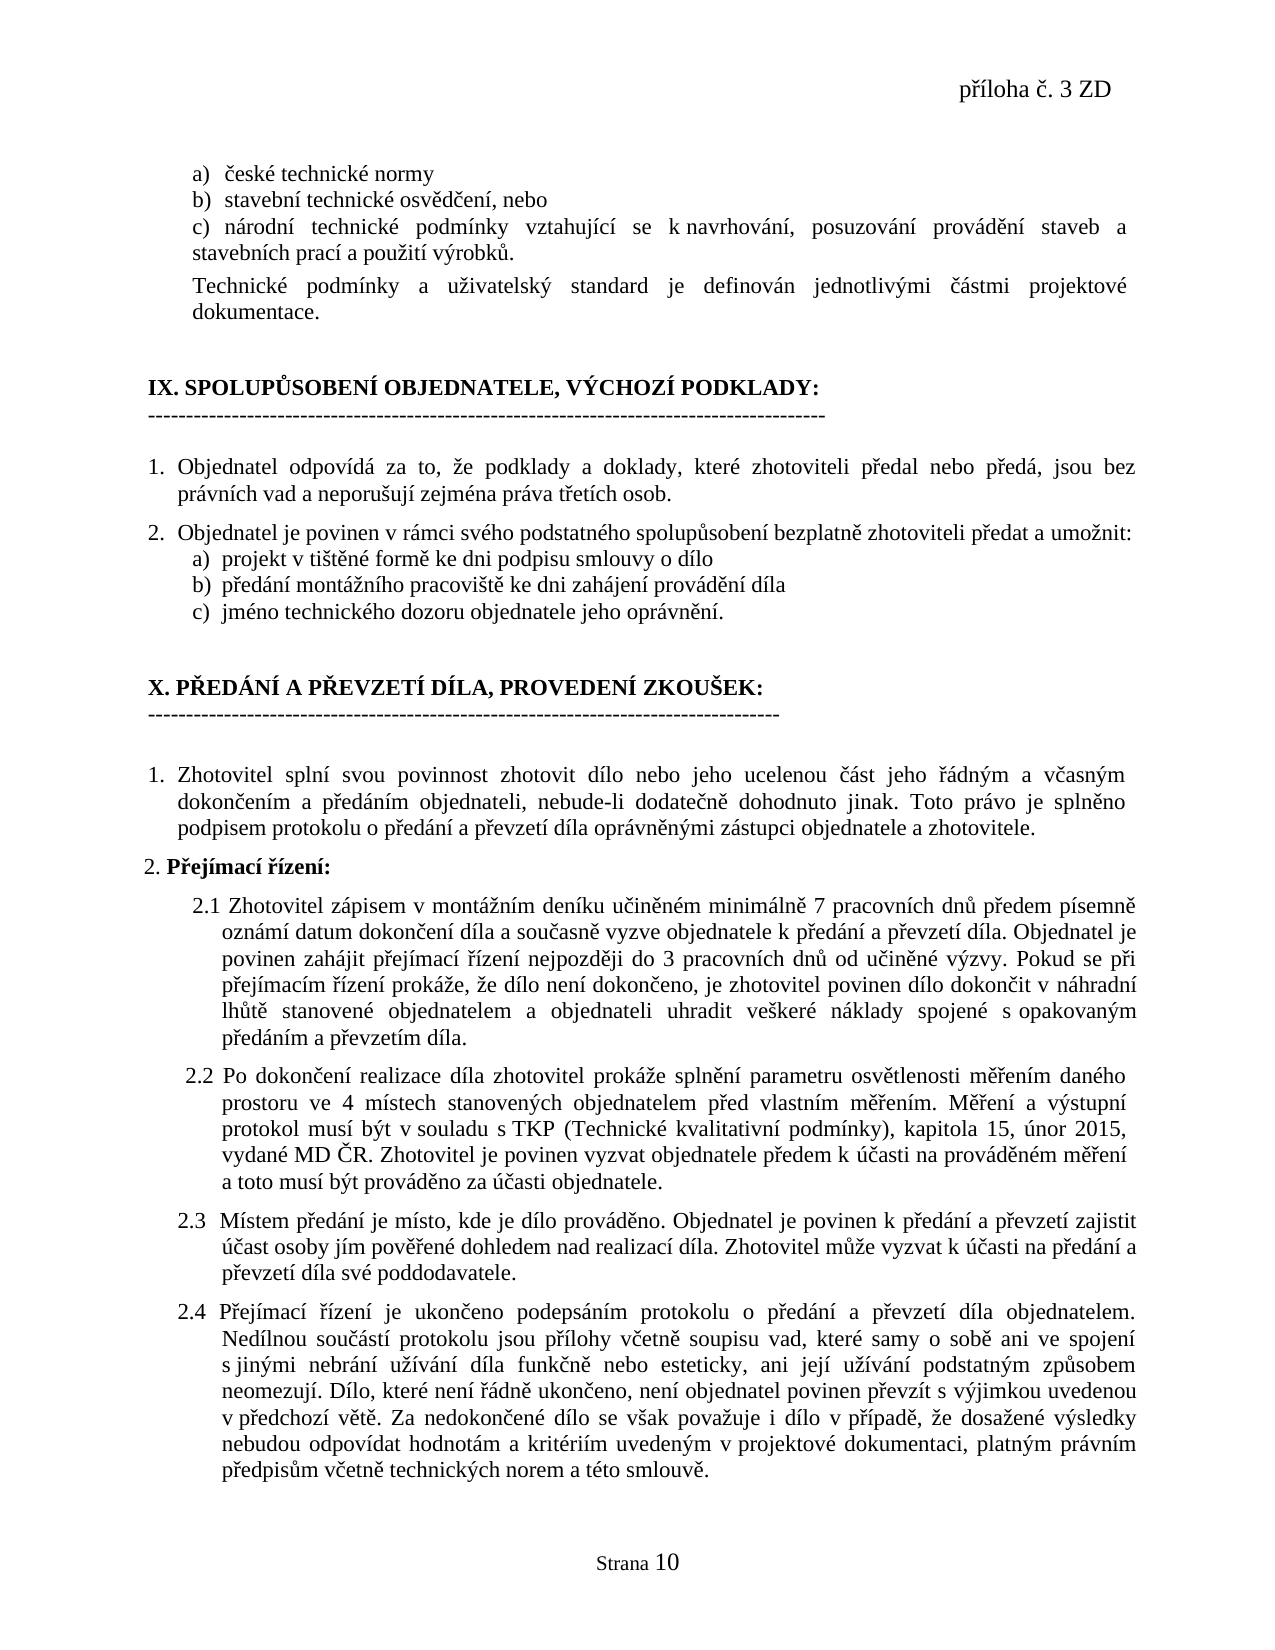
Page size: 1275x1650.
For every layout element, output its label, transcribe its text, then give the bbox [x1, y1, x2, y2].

subtitle X. PŘEDÁNÍ A PŘEVZETÍ DÍLA, PROVEDENÍ ZKOUŠEK: [148, 674, 1127, 700]
text IX. SPOLUPŮSOBENÍ OBJEDNATELE, VÝCHOZÍ PODKLADY: [148, 374, 1137, 401]
list stavební technické osvědčení, nebo [192, 186, 1127, 213]
text 2. Přejímací řízení: [103, 853, 1137, 879]
text 2.3 Místem předání je místo, kde je dílo prováděno. Objednatel je povinen k předání a převzetí zajistit účast osoby jím pověřené dohledem nad realizací díla. Zhotovitel může vyzvat k účasti na předání a převzetí díla své poddodavatele. [177, 1207, 1137, 1286]
list předání montážního pracoviště ke dni zahájení provádění díla [192, 571, 1127, 598]
list jméno technického dozoru objednatele jeho oprávnění. [192, 598, 1127, 624]
text ----------------------------------------------------------------------------------- [148, 700, 1137, 727]
list Objednatel odpovídá za to, že podklady a doklady, které zhotoviteli předal nebo předá, jsou bez právních vad a neporušují zejména práva třetích osob. [148, 453, 1137, 506]
text Technické podmínky a uživatelský standard je definován jednotlivými částmi projektové dokumentace. [192, 272, 1127, 324]
text 1. Zhotovitel splní svou povinnost zhotovit dílo nebo jeho ucelenou část jeho řádným a včasným dokončením a předáním objednateli, nebude-li dodatečně dohodnuto jinak. Toto právo je splněno podpisem protokolu o předání a převzetí díla oprávněnými zástupci objednatele a zhotovitele. [148, 761, 1127, 841]
text ----------------------------------------------------------------------------------------- [148, 401, 1137, 427]
list 2.2 Po dokončení realizace díla zhotovitel prokáže splnění parametru osvětlenosti měřením daného prostoru ve 4 místech stanovených objednatelem před vlastním měřením. Měření a výstupní protokol musí být v souladu s TKP (Technické kvalitativní podmínky), kapitola 15, únor 2015, vydané MD ČR. Zhotovitel je povinen vyzvat objednatele předem k účasti na prováděném měření a toto musí být prováděno za účasti objednatele. [185, 1062, 1127, 1194]
list projekt v tištěné formě ke dni podpisu smlouvy o dílo [192, 545, 1127, 571]
list Objednatel je povinen v rámci svého podstatného spolupůsobení bezplatně zhotoviteli předat a umožnit: [148, 519, 1137, 545]
list české technické normy [192, 160, 1127, 186]
text 2.1 Zhotovitel zápisem v montážním deníku učiněném minimálně 7 pracovních dnů předem písemně oznámí datum dokončení díla a současně vyzve objednatele k předání a převzetí díla. Objednatel je povinen zahájit přejímací řízení nejpozději do 3 pracovních dnů od učiněné výzvy. Pokud se při přejímacím řízení prokáže, že dílo není dokončeno, je zhotovitel povinen dílo dokončit v náhradní lhůtě stanovené objednatelem a objednateli uhradit veškeré náklady spojené s opakovaným předáním a převzetím díla. [192, 892, 1137, 1050]
list národní technické podmínky vztahující se k navrhování, posuzování provádění staveb a stavebních prací a použití výrobků. [192, 213, 1127, 265]
text 2.4 Přejímací řízení je ukončeno podepsáním protokolu o předání a převzetí díla objednatelem. Nedílnou součástí protokolu jsou přílohy včetně soupisu vad, které samy o sobě ani ve spojení s jinými nebrání užívání díla funkčně nebo esteticky, ani její užívání podstatným způsobem neomezují. Dílo, které není řádně ukončeno, není objednatel povinen převzít s výjimkou uvedenou v předchozí větě. Za nedokončené dílo se však považuje i dílo v případě, že dosažené výsledky nebudou odpovídat hodnotám a kritériím uvedeným v projektové dokumentaci, platným právním předpisům včetně technických norem a této smlouvě. [177, 1298, 1137, 1483]
